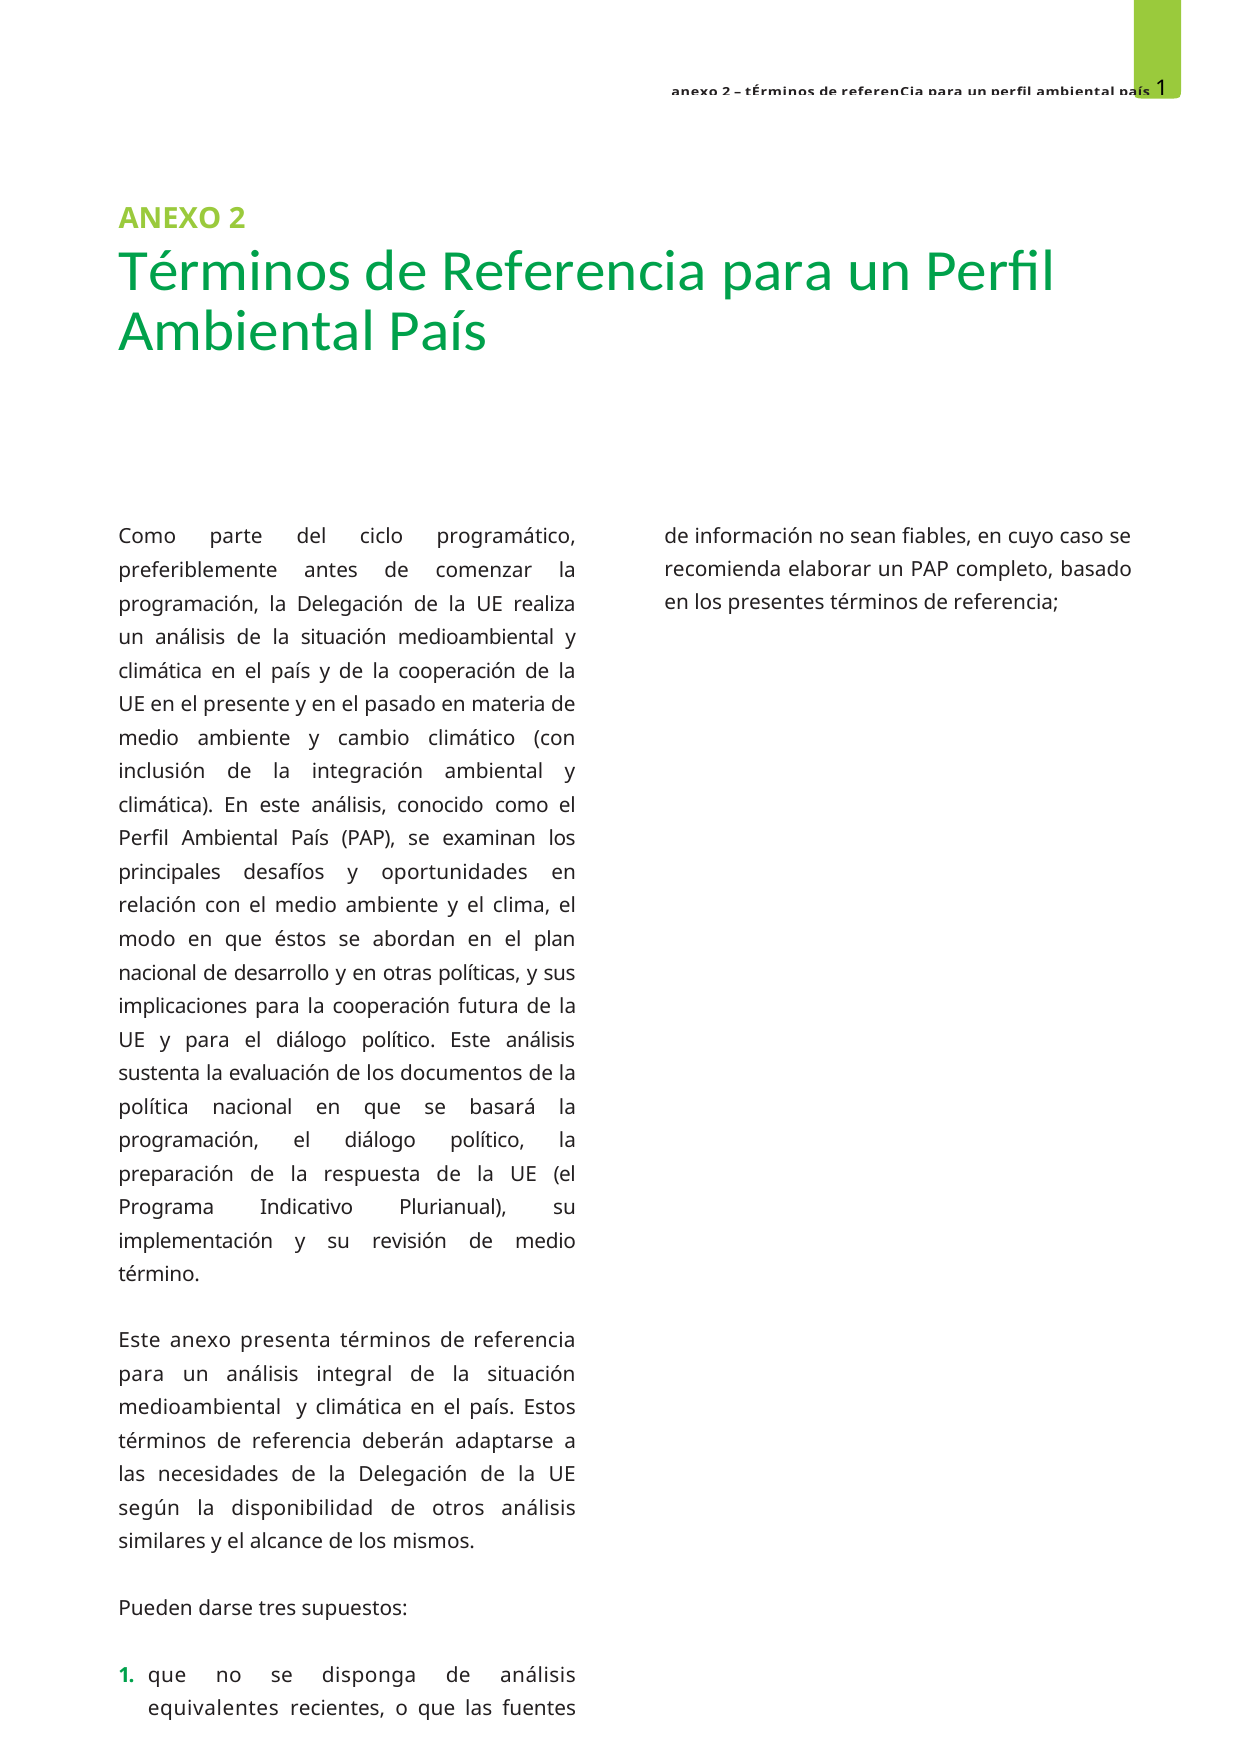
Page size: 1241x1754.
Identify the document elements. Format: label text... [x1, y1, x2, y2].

text Pueden darse tres supuestos: [118, 1593, 580, 1622]
text Como parte del ciclo programático, preferiblemente antes de comenzar la programación, la Delegación de la UE realiza un análisis de la situación medioambiental y climática en el país y de la cooperación de la UE en el presente y en el pasado en materia de medio ambiente y cambio climático (con inclusión de la integración ambiental y climática). En este análisis, conocido como el Perfil Ambiental País (PAP), se examinan los principales desafíos y oportunidades en relación con el medio ambiente y el clima, el modo en que éstos se abordan en el plan nacional de desarrollo y en otras políticas, y sus implicaciones para la cooperación futura de la UE y para el diálogo político. Este análisis sustenta la evaluación de los documentos de la política nacional en que se basará la programación, el diálogo político, la preparación de la respuesta de la UE (el Programa Indicativo Plurianual), su implementación y su revisión de medio término. [118, 522, 576, 1288]
list que no se disponga de análisis equivalentes recientes, o que las fuentes de información no sean fiables, en cuyo caso se recomienda elaborar un PAP completo, basado en los presentes términos de referencia; [118, 1660, 576, 1722]
text Términos de Referencia para un Perfil Ambiental País [118, 241, 1136, 365]
text ANEXO 2 [118, 200, 1136, 236]
text Este anexo presenta términos de referencia para un análisis integral de la situación medioambiental y climática en el país. Estos términos de referencia deberán adaptarse a las necesidades de la Delegación de la UE según la disponibilidad de otros análisis similares y el alcance de los mismos. [118, 1325, 576, 1555]
list que no se disponga de análisis equivalentes recientes, o que las fuentes de información no sean fiables, en cuyo caso se recomienda elaborar un PAP completo, basado en los presentes términos de referencia; [634, 522, 1132, 616]
